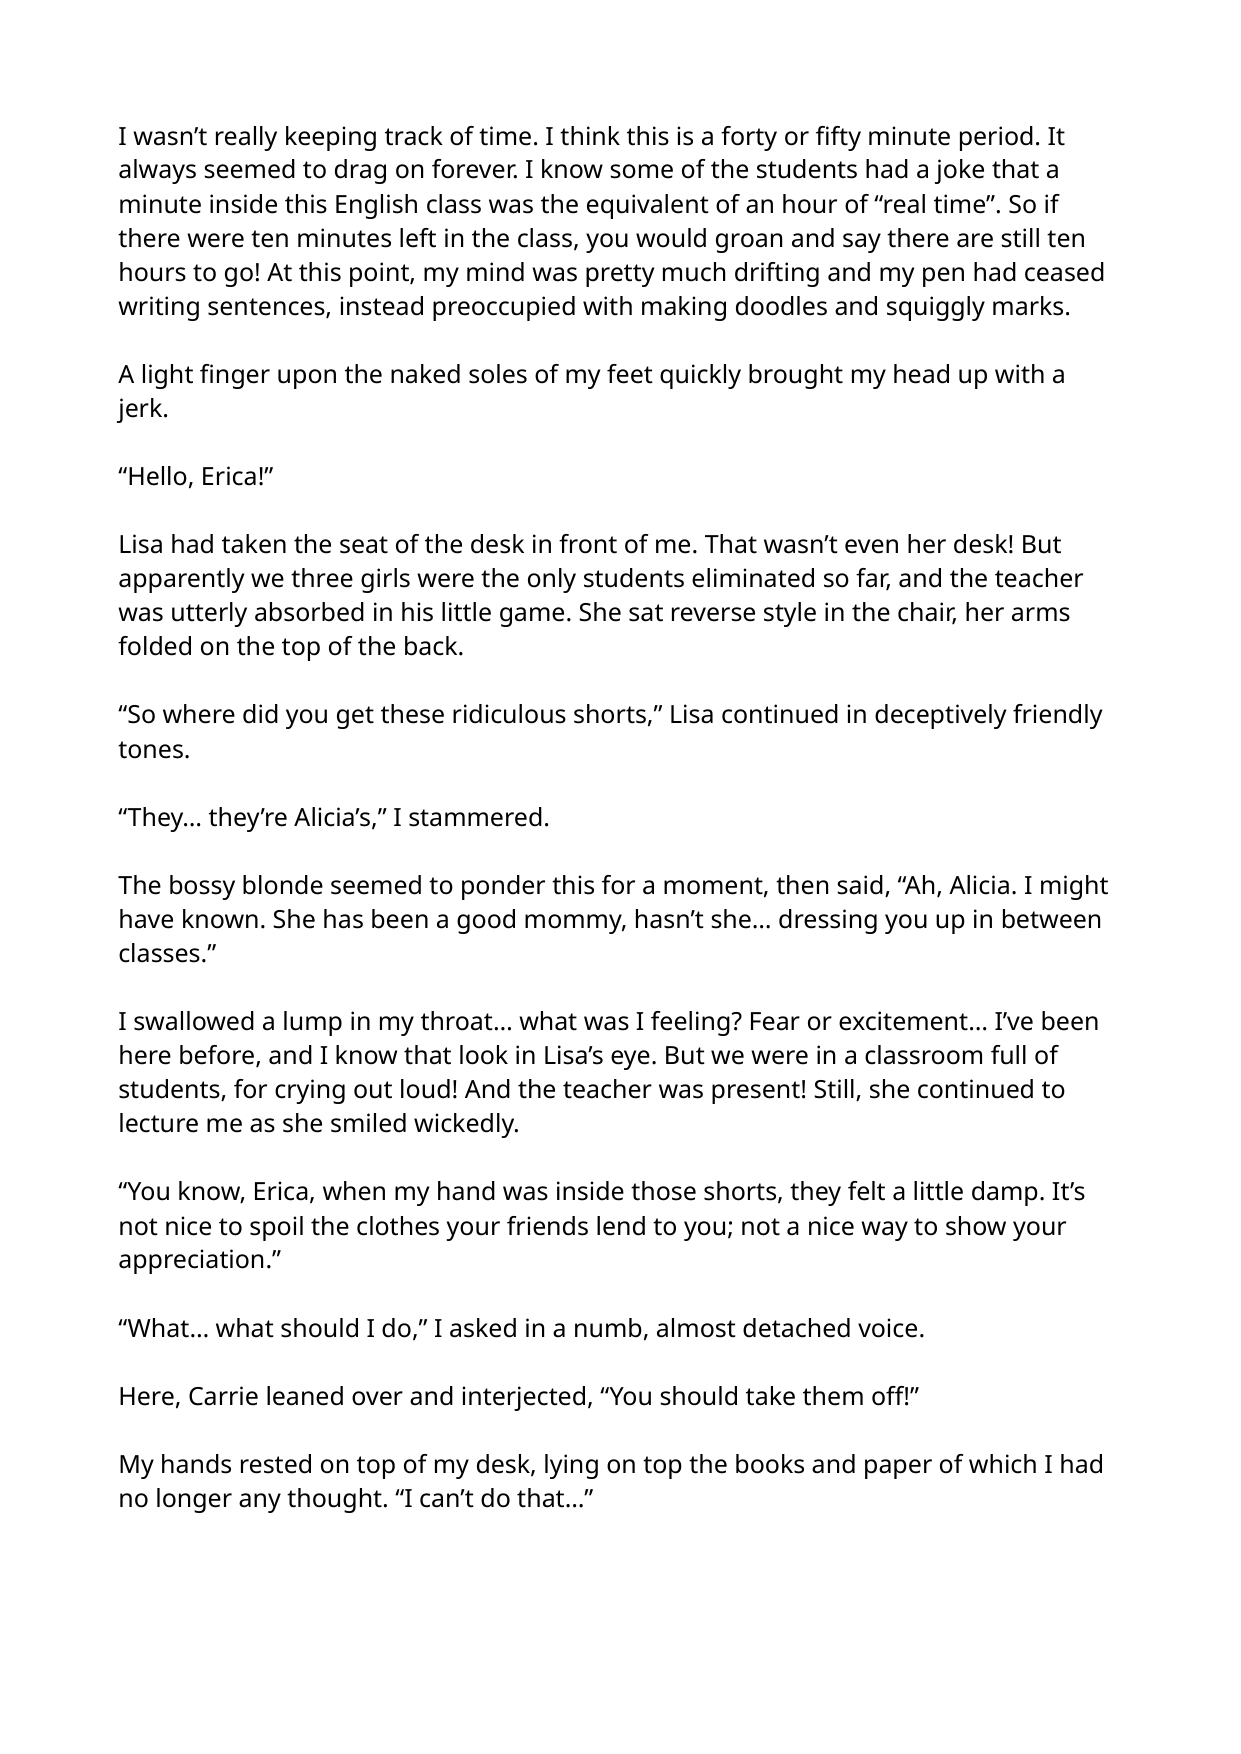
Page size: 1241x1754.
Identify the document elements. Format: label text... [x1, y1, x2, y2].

text The bossy blonde seemed to ponder this for a moment, then said, “Ah, Alicia. I might have known. She has been a good mommy, hasn’t she… dressing you up in between classes.” [118, 867, 1122, 970]
text “What… what should I do,” I asked in a numb, almost detached voice. [118, 1310, 1122, 1344]
text My hands rested on top of my desk, lying on top the books and paper of which I had no longer any thought. “I can’t do that…” [118, 1447, 1122, 1515]
text I swallowed a lump in my throat… what was I feeling? Fear or excitement… I’ve been here before, and I know that look in Lisa’s eye. But we were in a classroom full of students, for crying out loud! And the teacher was present! Still, she continued to lecture me as she smiled wickedly. [118, 1004, 1122, 1140]
text I wasn’t really keeping track of time. I think this is a forty or fifty minute period. It always seemed to drag on forever. I know some of the students had a joke that a minute inside this English class was the equivalent of an hour of “real time”. So if there were ten minutes left in the class, you would groan and say there are still ten hours to go! At this point, my mind was pretty much drifting and my pen had ceased writing sentences, instead preoccupied with making doodles and squiggly marks. [118, 118, 1122, 322]
text “So where did you get these ridiculous shorts,” Lisa continued in deceptively friendly tones. [118, 697, 1122, 765]
text “You know, Erica, when my hand was inside those shorts, they felt a little damp. It’s not nice to spoil the clothes your friends lend to you; not a nice way to show your appreciation.” [118, 1174, 1122, 1276]
text “They… they’re Alicia’s,” I stammered. [118, 799, 1122, 833]
text Lisa had taken the seat of the desk in front of me. That wasn’t even her desk! But apparently we three girls were the only students eliminated so far, and the teacher was utterly absorbed in his little game. She sat reverse style in the chair, her arms folded on the top of the back. [118, 527, 1122, 663]
text “Hello, Erica!” [118, 459, 1122, 493]
text A light finger upon the naked soles of my feet quickly brought my head up with a jerk. [118, 357, 1122, 425]
text Here, Carrie leaned over and interjected, “You should take them off!” [118, 1378, 1122, 1412]
